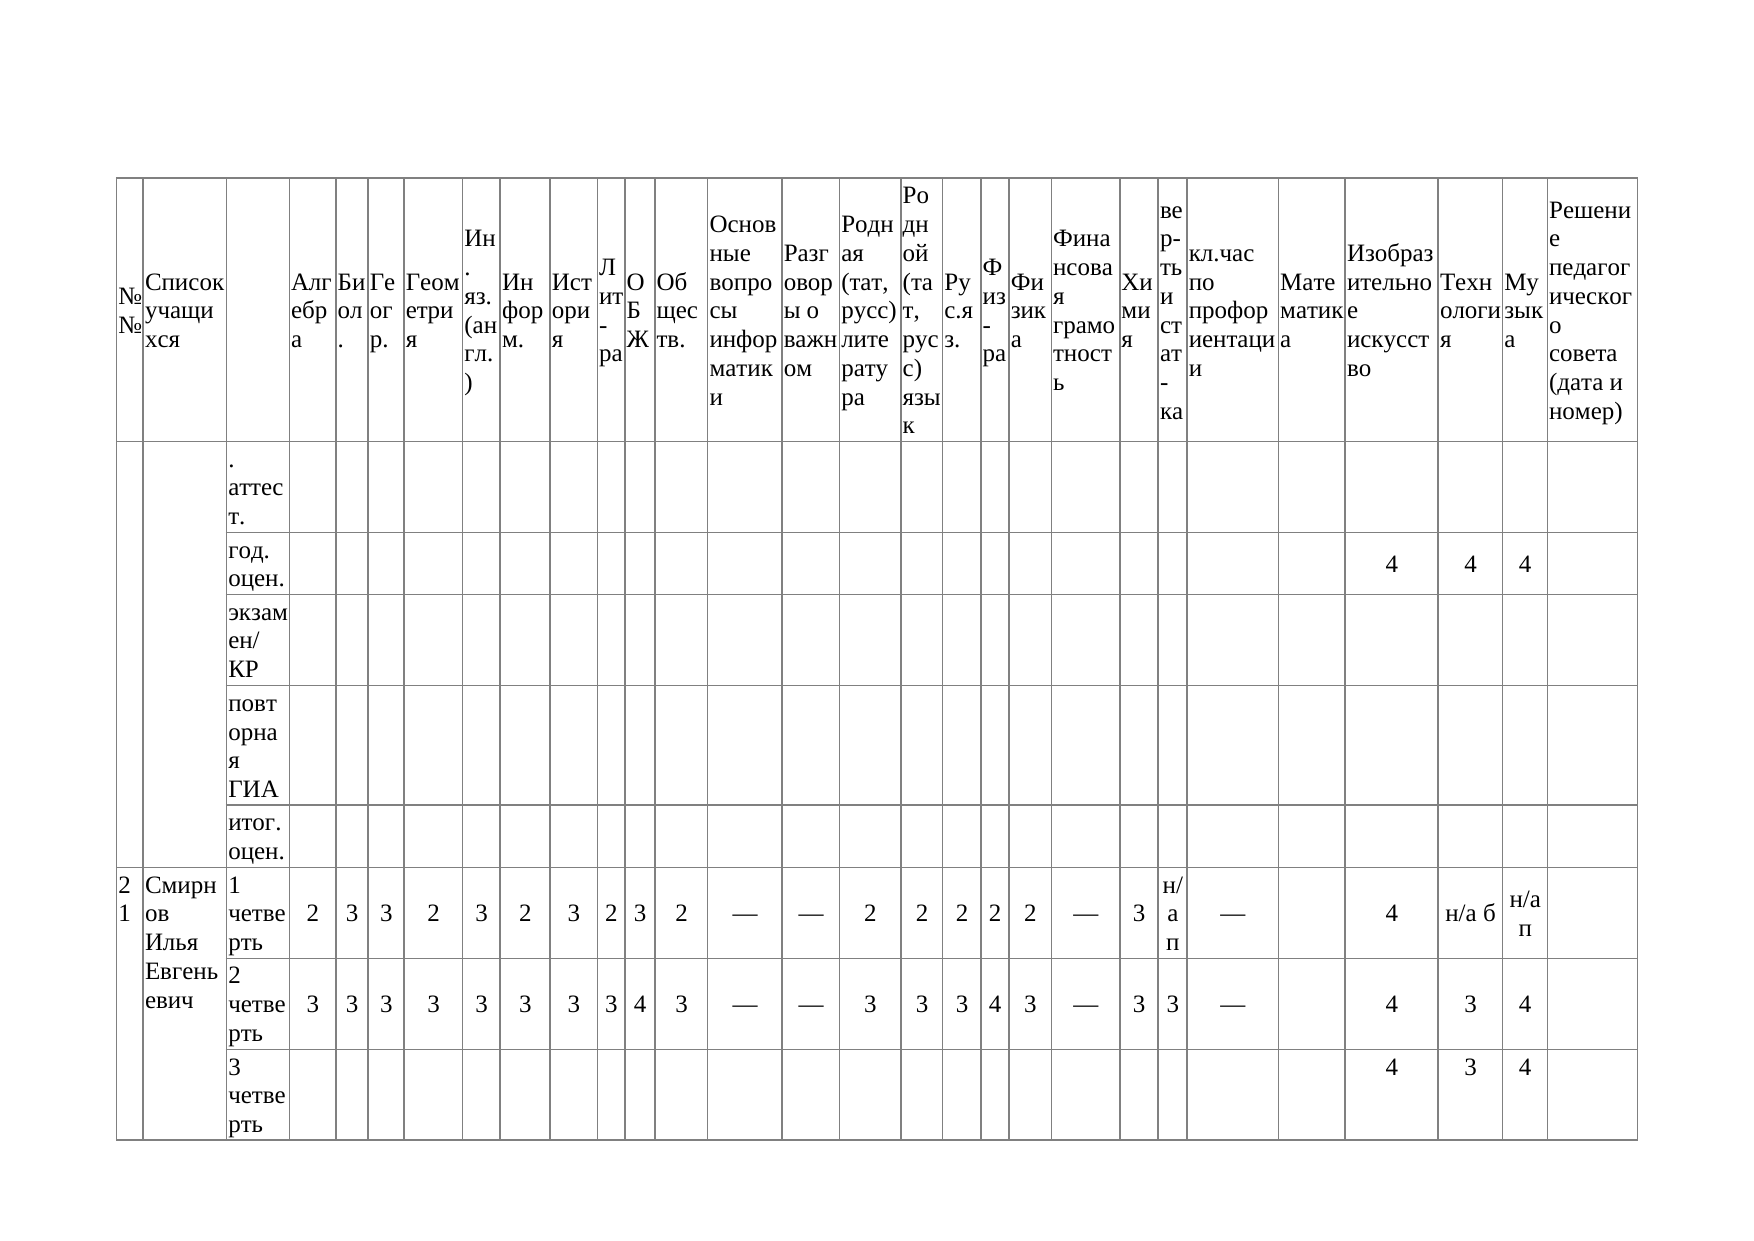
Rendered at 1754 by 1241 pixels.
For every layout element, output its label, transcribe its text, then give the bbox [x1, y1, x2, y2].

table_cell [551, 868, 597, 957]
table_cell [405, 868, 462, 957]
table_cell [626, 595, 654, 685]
table_header История [551, 179, 597, 441]
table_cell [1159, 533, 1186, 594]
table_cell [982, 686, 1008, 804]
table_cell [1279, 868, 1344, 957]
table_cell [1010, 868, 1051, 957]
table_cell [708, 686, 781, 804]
table_header Рус.яз. [943, 179, 980, 441]
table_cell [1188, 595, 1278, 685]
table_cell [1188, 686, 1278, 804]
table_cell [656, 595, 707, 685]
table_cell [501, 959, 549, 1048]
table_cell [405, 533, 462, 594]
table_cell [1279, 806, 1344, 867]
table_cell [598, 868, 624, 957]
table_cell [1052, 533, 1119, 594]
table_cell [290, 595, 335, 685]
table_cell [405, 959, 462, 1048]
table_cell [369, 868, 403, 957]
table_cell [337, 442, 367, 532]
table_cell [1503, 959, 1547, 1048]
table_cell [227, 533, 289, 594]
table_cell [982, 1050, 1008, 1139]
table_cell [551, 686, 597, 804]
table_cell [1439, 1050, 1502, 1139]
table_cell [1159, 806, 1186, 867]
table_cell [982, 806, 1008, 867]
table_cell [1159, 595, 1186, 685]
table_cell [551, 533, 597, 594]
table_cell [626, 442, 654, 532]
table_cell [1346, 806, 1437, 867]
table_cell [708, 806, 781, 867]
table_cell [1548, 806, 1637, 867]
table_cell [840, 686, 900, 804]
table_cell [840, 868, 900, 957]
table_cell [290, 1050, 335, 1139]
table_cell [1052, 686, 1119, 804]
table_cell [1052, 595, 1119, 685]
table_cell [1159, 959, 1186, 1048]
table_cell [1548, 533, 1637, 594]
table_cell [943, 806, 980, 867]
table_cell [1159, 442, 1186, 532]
table_header Финансовая грамотность [1052, 179, 1119, 441]
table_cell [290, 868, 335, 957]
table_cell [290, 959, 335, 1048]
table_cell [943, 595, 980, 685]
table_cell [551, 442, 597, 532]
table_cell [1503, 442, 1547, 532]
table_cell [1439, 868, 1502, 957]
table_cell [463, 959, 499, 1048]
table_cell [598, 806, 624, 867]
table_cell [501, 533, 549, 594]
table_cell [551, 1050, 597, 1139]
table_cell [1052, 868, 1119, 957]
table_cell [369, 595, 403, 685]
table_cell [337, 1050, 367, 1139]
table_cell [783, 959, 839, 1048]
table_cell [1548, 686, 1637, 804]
table_header вер-ть и стат-ка [1159, 179, 1186, 441]
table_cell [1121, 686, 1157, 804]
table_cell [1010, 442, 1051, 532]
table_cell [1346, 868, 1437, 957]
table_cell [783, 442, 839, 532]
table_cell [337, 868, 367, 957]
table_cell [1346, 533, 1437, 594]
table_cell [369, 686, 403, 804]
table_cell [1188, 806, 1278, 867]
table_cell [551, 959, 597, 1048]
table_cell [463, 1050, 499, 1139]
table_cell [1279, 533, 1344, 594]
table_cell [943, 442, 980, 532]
table_header Технология [1439, 179, 1502, 441]
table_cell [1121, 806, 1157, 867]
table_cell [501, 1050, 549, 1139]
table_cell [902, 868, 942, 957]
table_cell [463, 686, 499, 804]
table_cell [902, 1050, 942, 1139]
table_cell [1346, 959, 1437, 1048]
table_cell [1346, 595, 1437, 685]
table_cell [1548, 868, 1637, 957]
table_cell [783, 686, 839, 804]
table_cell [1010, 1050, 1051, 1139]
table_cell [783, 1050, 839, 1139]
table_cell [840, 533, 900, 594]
table_header Ин. яз. (англ.) [463, 179, 499, 441]
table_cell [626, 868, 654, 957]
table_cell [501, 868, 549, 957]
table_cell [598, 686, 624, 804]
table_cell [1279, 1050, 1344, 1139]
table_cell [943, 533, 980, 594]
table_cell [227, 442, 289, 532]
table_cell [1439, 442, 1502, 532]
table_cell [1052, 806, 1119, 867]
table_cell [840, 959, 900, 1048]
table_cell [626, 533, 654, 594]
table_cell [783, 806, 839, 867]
table_header Биол. [337, 179, 367, 441]
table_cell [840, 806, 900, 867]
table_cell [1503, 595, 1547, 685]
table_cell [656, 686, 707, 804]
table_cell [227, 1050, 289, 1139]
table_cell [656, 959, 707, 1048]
table_header Родной (тат, русс) язык [902, 179, 942, 441]
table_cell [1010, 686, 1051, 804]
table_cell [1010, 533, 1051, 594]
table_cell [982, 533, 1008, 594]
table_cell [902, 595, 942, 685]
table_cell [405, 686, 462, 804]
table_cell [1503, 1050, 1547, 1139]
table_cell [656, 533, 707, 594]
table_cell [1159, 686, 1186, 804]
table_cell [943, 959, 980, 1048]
table_header Физика [1010, 179, 1051, 441]
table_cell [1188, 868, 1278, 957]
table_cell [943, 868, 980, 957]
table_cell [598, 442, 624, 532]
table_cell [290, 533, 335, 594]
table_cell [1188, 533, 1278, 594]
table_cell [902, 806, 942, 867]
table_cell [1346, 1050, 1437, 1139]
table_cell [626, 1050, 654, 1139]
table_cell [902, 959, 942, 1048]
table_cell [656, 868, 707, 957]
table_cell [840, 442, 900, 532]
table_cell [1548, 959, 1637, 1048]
table_header Решение педагогического совета (дата и номер) [1548, 179, 1637, 441]
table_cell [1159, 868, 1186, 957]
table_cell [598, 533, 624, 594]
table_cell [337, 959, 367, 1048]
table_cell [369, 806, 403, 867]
table_header №№ [117, 179, 142, 441]
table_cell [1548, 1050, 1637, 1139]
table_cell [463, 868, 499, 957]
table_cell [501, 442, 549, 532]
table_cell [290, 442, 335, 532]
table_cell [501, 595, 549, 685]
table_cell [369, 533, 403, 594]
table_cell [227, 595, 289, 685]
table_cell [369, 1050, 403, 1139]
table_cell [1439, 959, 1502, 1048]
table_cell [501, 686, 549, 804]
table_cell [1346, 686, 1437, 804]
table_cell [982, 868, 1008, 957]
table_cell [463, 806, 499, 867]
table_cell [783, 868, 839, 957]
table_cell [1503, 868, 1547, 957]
table_header Музыка [1503, 179, 1547, 441]
table_header Математика [1279, 179, 1344, 441]
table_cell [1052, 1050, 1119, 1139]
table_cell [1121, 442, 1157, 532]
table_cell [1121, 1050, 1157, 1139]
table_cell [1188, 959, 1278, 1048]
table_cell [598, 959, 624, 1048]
table_header Физ-ра [982, 179, 1008, 441]
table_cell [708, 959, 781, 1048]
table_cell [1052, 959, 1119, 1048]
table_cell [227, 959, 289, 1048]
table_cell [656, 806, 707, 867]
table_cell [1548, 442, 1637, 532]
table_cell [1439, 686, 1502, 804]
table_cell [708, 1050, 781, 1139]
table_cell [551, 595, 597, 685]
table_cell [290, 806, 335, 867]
table_header Список учащихся [144, 179, 226, 441]
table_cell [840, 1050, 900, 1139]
table_header Лит-ра [598, 179, 624, 441]
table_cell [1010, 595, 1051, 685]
table_header кл.час по профориентации [1188, 179, 1278, 441]
table_header Химия [1121, 179, 1157, 441]
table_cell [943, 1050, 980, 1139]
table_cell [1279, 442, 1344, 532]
table_header Изобразительное искусство [1346, 179, 1437, 441]
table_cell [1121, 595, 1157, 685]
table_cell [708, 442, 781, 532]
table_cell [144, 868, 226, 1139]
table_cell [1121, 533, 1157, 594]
table_header Разговоры о важном [783, 179, 839, 441]
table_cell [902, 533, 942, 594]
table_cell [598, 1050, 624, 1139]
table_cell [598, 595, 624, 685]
table_header Алгебра [290, 179, 335, 441]
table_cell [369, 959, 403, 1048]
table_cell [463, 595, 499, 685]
table_header Основные вопросы информатики [708, 179, 781, 441]
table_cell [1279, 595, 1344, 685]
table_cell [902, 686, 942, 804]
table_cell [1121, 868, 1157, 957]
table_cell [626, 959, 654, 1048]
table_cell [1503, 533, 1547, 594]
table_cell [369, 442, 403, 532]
table_header Информ. [501, 179, 549, 441]
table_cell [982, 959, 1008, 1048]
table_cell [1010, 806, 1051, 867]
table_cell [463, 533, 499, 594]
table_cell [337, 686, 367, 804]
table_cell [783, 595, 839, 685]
table_header Обществ. [656, 179, 707, 441]
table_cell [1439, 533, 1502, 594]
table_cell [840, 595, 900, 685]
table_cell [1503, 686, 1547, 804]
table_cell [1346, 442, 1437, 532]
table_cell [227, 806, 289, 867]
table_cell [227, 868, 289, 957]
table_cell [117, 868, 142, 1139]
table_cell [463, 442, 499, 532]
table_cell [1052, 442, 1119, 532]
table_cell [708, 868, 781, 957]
table_header Геометрия [405, 179, 462, 441]
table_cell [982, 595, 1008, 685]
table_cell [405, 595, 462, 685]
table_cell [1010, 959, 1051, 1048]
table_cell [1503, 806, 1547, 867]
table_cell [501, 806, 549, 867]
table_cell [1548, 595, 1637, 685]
table_header Родная (тат, русс) литература [840, 179, 900, 441]
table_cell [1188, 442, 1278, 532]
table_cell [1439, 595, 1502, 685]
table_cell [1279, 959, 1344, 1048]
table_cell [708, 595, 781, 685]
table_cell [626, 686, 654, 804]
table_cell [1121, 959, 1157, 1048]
table_header [227, 179, 289, 441]
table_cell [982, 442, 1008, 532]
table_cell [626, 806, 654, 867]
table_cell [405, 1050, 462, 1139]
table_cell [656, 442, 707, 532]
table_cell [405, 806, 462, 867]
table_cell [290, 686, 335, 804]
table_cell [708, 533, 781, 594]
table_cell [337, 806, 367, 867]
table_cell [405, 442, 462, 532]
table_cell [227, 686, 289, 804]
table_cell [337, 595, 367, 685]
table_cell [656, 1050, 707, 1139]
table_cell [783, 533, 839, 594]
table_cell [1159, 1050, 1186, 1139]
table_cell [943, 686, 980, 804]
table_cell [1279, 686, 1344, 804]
table_header ОБЖ [626, 179, 654, 441]
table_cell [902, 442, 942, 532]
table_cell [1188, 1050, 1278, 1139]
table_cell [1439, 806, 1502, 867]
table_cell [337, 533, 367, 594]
table_header Геогр. [369, 179, 403, 441]
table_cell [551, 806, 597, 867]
